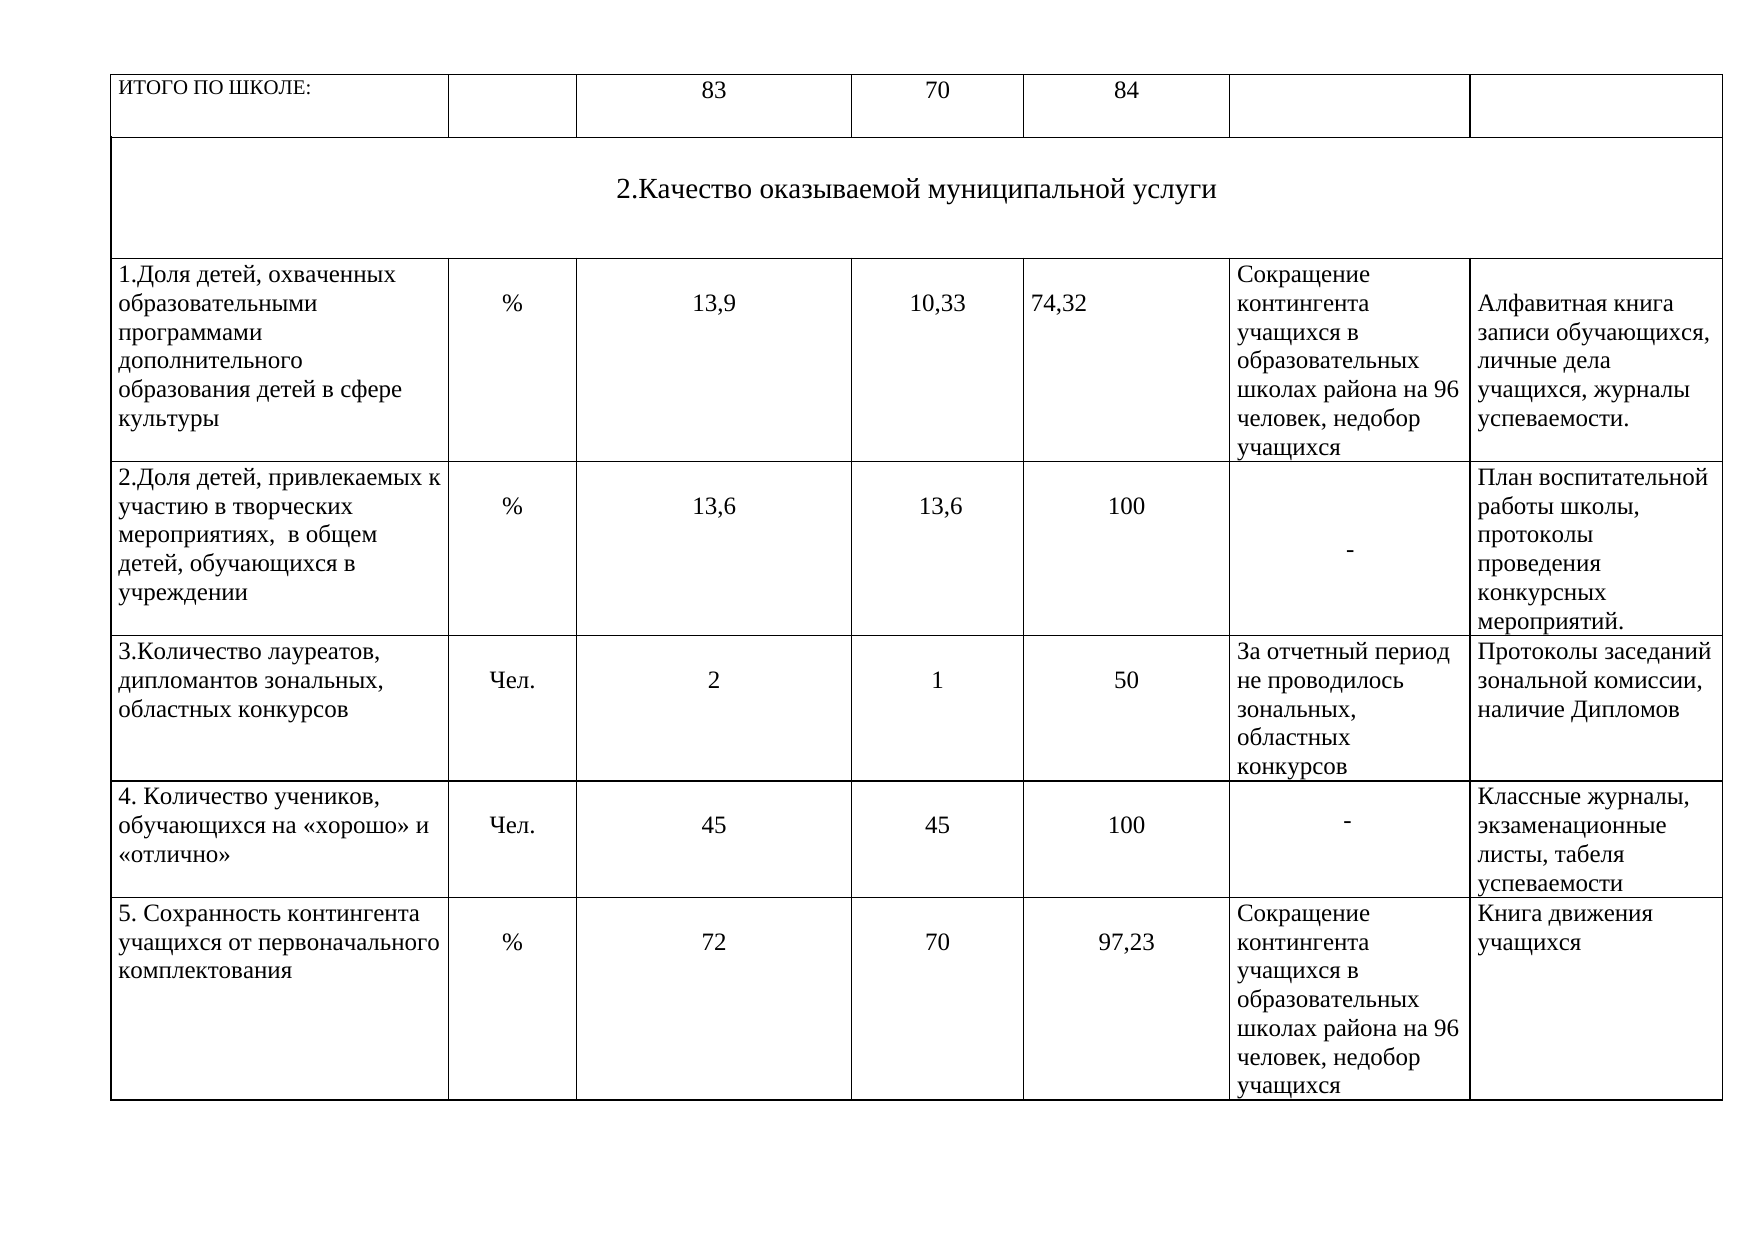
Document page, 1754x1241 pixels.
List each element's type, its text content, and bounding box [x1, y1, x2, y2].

table_cell Книга движения учащихся [1471, 898, 1722, 1099]
table_cell % [449, 898, 576, 1099]
table_cell - [1230, 782, 1469, 896]
table_cell 45 [852, 782, 1023, 896]
table_cell ИТОГО ПО ШКОЛЕ: [111, 75, 448, 136]
table_cell [1471, 75, 1722, 136]
table_cell Чел. [449, 636, 576, 780]
table_cell 2.Качество оказываемой муниципальной услуги [112, 138, 1722, 258]
table_cell 70 [852, 75, 1023, 136]
table_cell 2 [577, 636, 851, 780]
table_cell 72 [577, 898, 851, 1099]
table_cell 10,33 [852, 259, 1023, 461]
table_cell 5. Сохранность контингента учащихся от первоначального комплектования [112, 898, 448, 1099]
table_cell 45 [577, 782, 851, 896]
table_cell Чел. [449, 782, 576, 896]
table_cell 13,6 [577, 462, 851, 634]
table_cell % [449, 259, 576, 461]
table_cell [1230, 898, 1469, 1099]
table_cell Сокращение контингента учащихся в образовательных школах района на 96 человек, недобор учащихся [1230, 259, 1469, 461]
table_cell [1230, 75, 1469, 136]
table_cell Алфавитная книга записи обучающихся, личные дела учащихся, журналы успеваемости. [1471, 259, 1722, 461]
table_cell 2.Доля детей, привлекаемых к участию в творческих мероприятиях, в общем детей, обучающихся в учреждении [112, 462, 448, 634]
table_cell 1 [852, 636, 1023, 780]
table_cell 84 [1024, 75, 1229, 136]
table_cell 3.Количество лауреатов, дипломантов зональных, областных конкурсов [112, 636, 448, 780]
table_cell 13,6 [852, 462, 1023, 634]
table_cell 13,9 [577, 259, 851, 461]
table_cell % [449, 462, 576, 634]
table_cell 100 [1024, 462, 1229, 634]
table_cell - [1230, 462, 1469, 634]
table_cell За отчетный период не проводилось зональных, областных конкурсов [1230, 636, 1469, 780]
table_cell План воспитательной работы школы, протоколы проведения конкурсных мероприятий. [1471, 462, 1722, 634]
table_cell 83 [577, 75, 851, 136]
table_cell 97,23 [1024, 898, 1229, 1099]
table_cell Протоколы заседаний зональной комиссии, наличие Дипломов [1471, 636, 1722, 780]
table_cell 100 [1024, 782, 1229, 896]
table_cell Классные журналы, экзаменационные листы, табеля успеваемости [1471, 782, 1722, 896]
table_cell [449, 75, 576, 136]
table_cell 1.Доля детей, охваченных образовательными программами дополнительного образования детей в сфере культуры [112, 259, 448, 461]
table_cell 74,32 [1024, 259, 1229, 461]
table_cell 50 [1024, 636, 1229, 780]
table_cell 4. Количество учеников, обучающихся на «хорошо» и «отлично» [112, 782, 448, 896]
table_cell 70 [852, 898, 1023, 1099]
